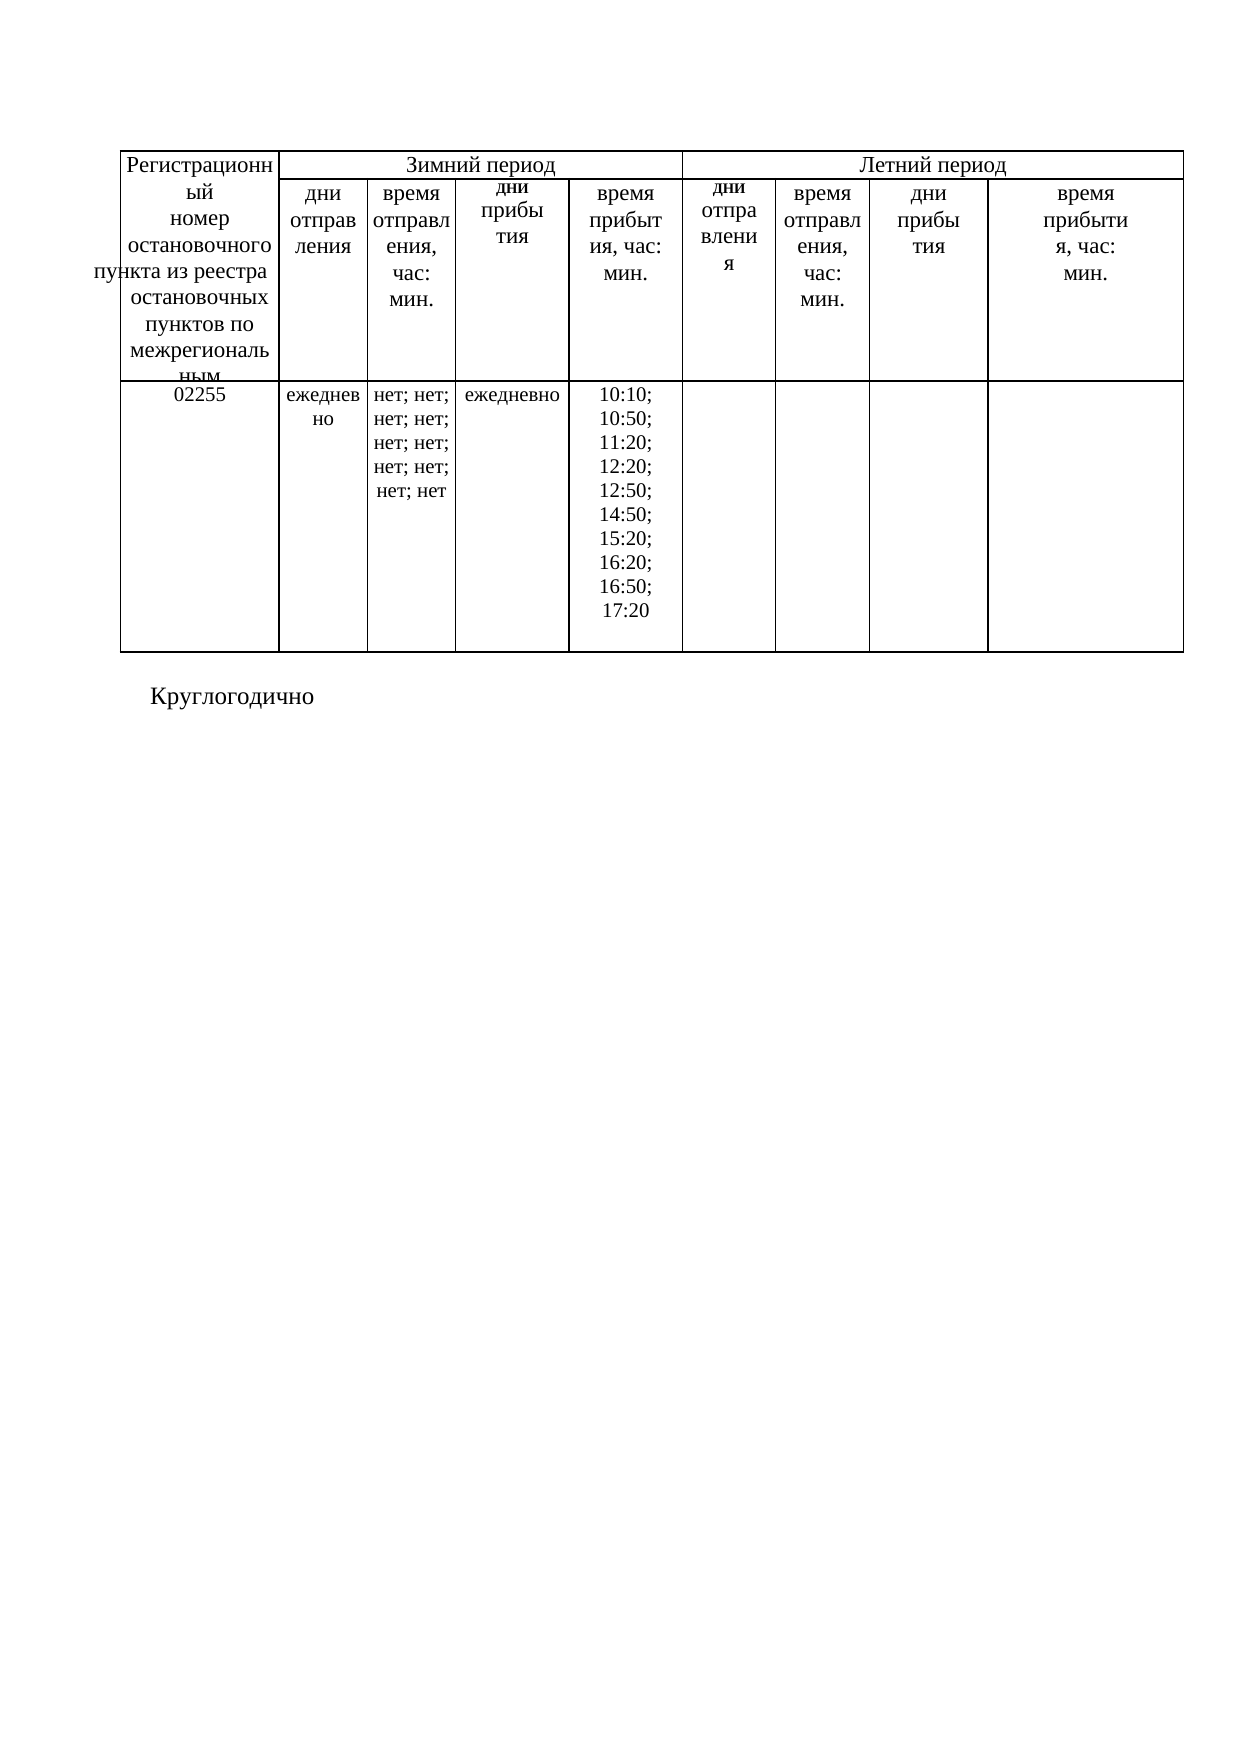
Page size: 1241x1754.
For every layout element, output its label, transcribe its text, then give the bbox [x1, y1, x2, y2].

text Круглогодично [150, 681, 1090, 710]
table_cell ДНИ прибы тия [456, 180, 568, 380]
table_cell [989, 382, 1183, 651]
table_cell [683, 382, 775, 651]
table_cell дни прибы тия [870, 180, 987, 380]
table_cell ДНИ отпра влени я [683, 180, 775, 380]
table_header Летний период [683, 152, 1183, 178]
table_cell дни отправ ления [280, 180, 367, 380]
table_cell 02255 [121, 382, 278, 651]
table_cell время отправл ения, час: мин. [368, 180, 455, 380]
table_cell время прибыти я, час: мин. [989, 180, 1183, 380]
table_cell время прибыт ия, час: мин. [570, 180, 682, 380]
table_cell 10:10; 10:50; 11:20; 12:20; 12:50; 14:50; 15:20; 16:20; 16:50; 17:20 [570, 382, 682, 651]
table_cell ежедневно [456, 382, 568, 651]
table_header Зимний период [280, 152, 682, 178]
table_header Регистрационный номер остановочного пункта из реестра остановочных пунктов по межрегиональным маршрутам регулярных перевозок [121, 152, 278, 380]
table_cell [870, 382, 987, 651]
table_cell нет; нет; нет; нет; нет; нет; нет; нет; нет; нет [368, 382, 455, 651]
table_cell ежедневно [280, 382, 367, 651]
table_cell [776, 382, 869, 651]
table_cell время отправл ения, час: мин. [776, 180, 869, 380]
